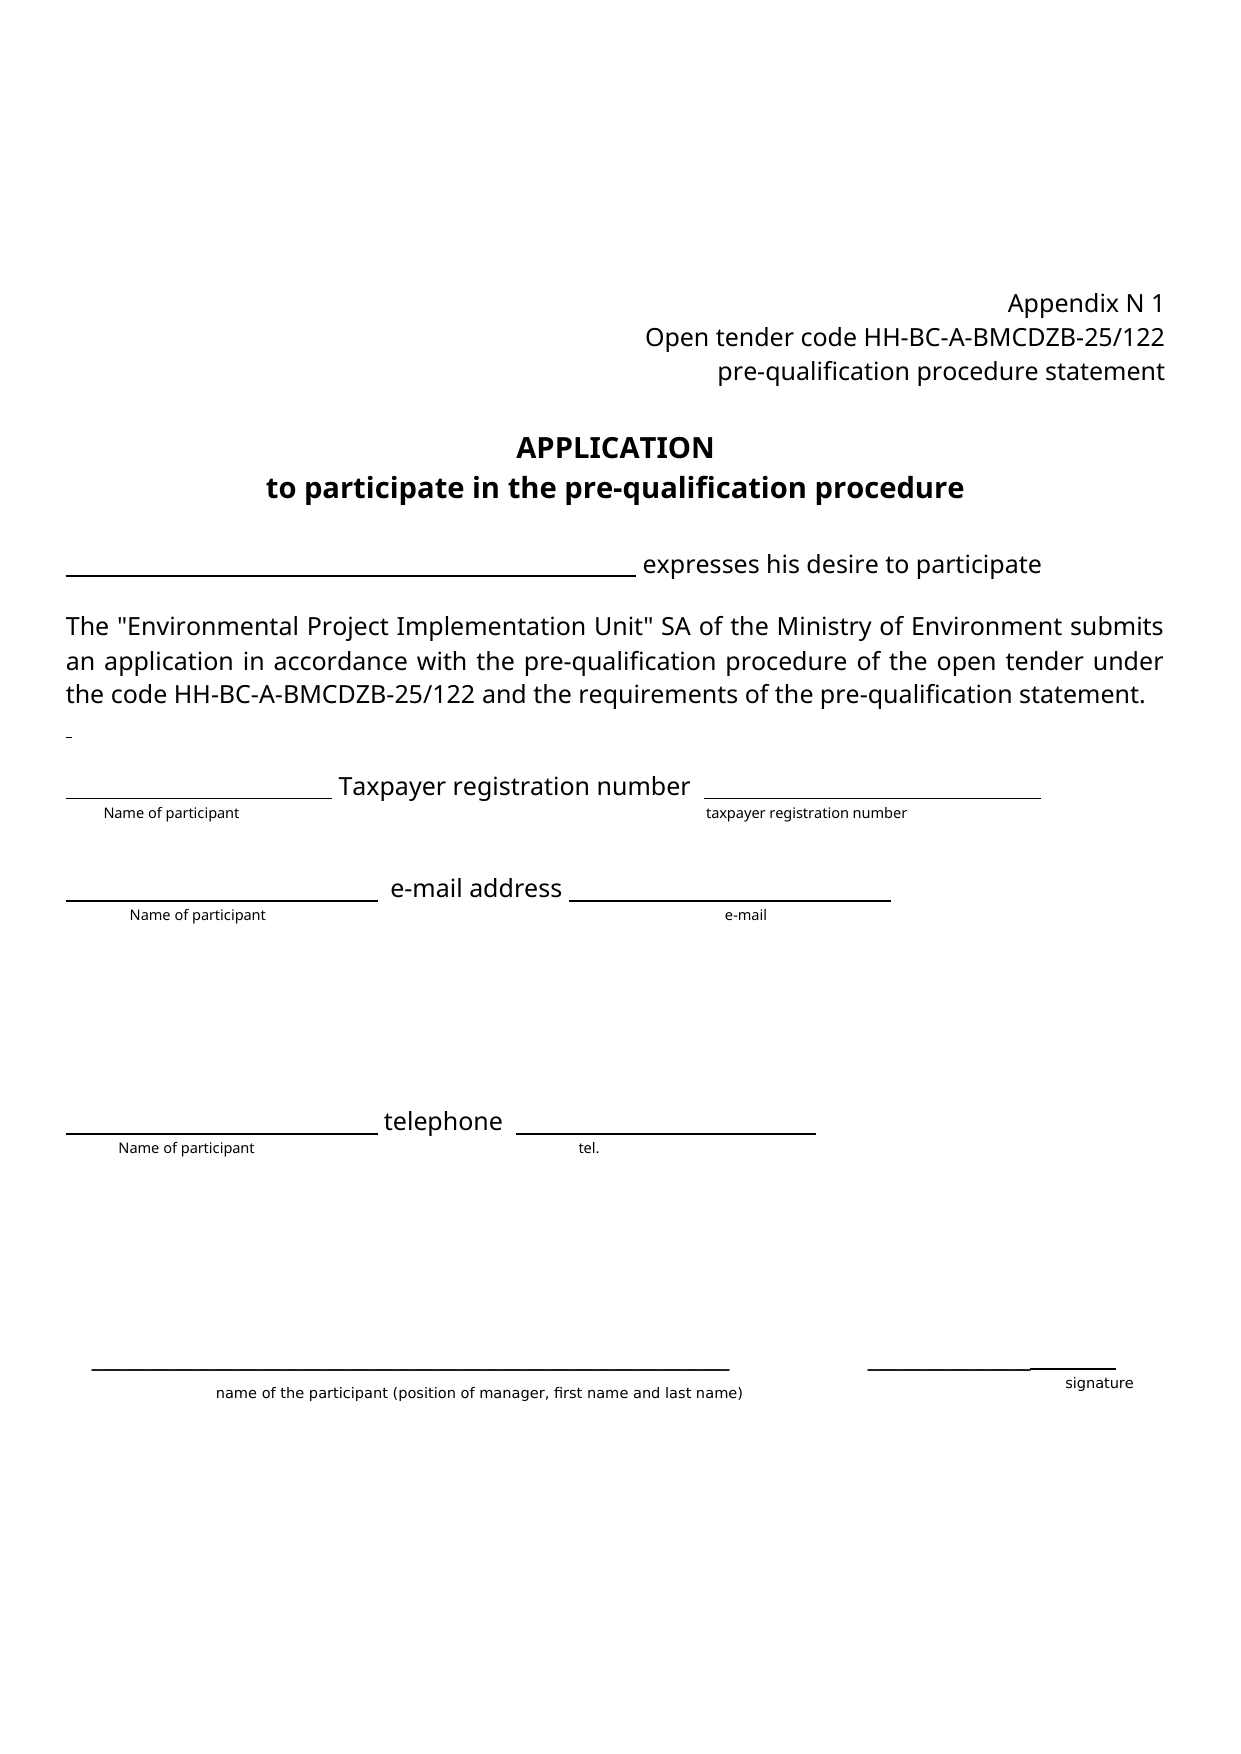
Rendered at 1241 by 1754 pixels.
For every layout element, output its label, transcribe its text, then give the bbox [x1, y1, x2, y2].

text Name of participant e-mail [66, 905, 1165, 939]
text Taxpayer registration number [66, 769, 1165, 803]
text e-mail address [66, 871, 1165, 905]
text pre-qualification procedure statement [66, 353, 1165, 387]
text Name of participant tel. [66, 1138, 1165, 1172]
text Name of participant taxpayer registration number [66, 803, 1165, 837]
text telephone [66, 1104, 1165, 1138]
text Appendix N 1 [66, 285, 1165, 319]
text APPLICATION [66, 427, 1165, 467]
text expresses his desire to participate [66, 546, 1165, 580]
text ___________________________________________________ _____________ name of the participant (position of manager, first name and last name) signature [66, 1342, 1165, 1406]
text The "Environmental Project Implementation Unit" SA of the Ministry of Environment submits an application in accordance with the pre-qualification procedure of the open tender under the code HH-BC-A-BMCDZB-25/122 and the requirements of the pre-qualification statement. [66, 609, 1165, 711]
text to participate in the pre-qualification procedure [66, 467, 1165, 507]
text Open tender code HH-BC-A-BMCDZB-25/122 [66, 319, 1165, 353]
